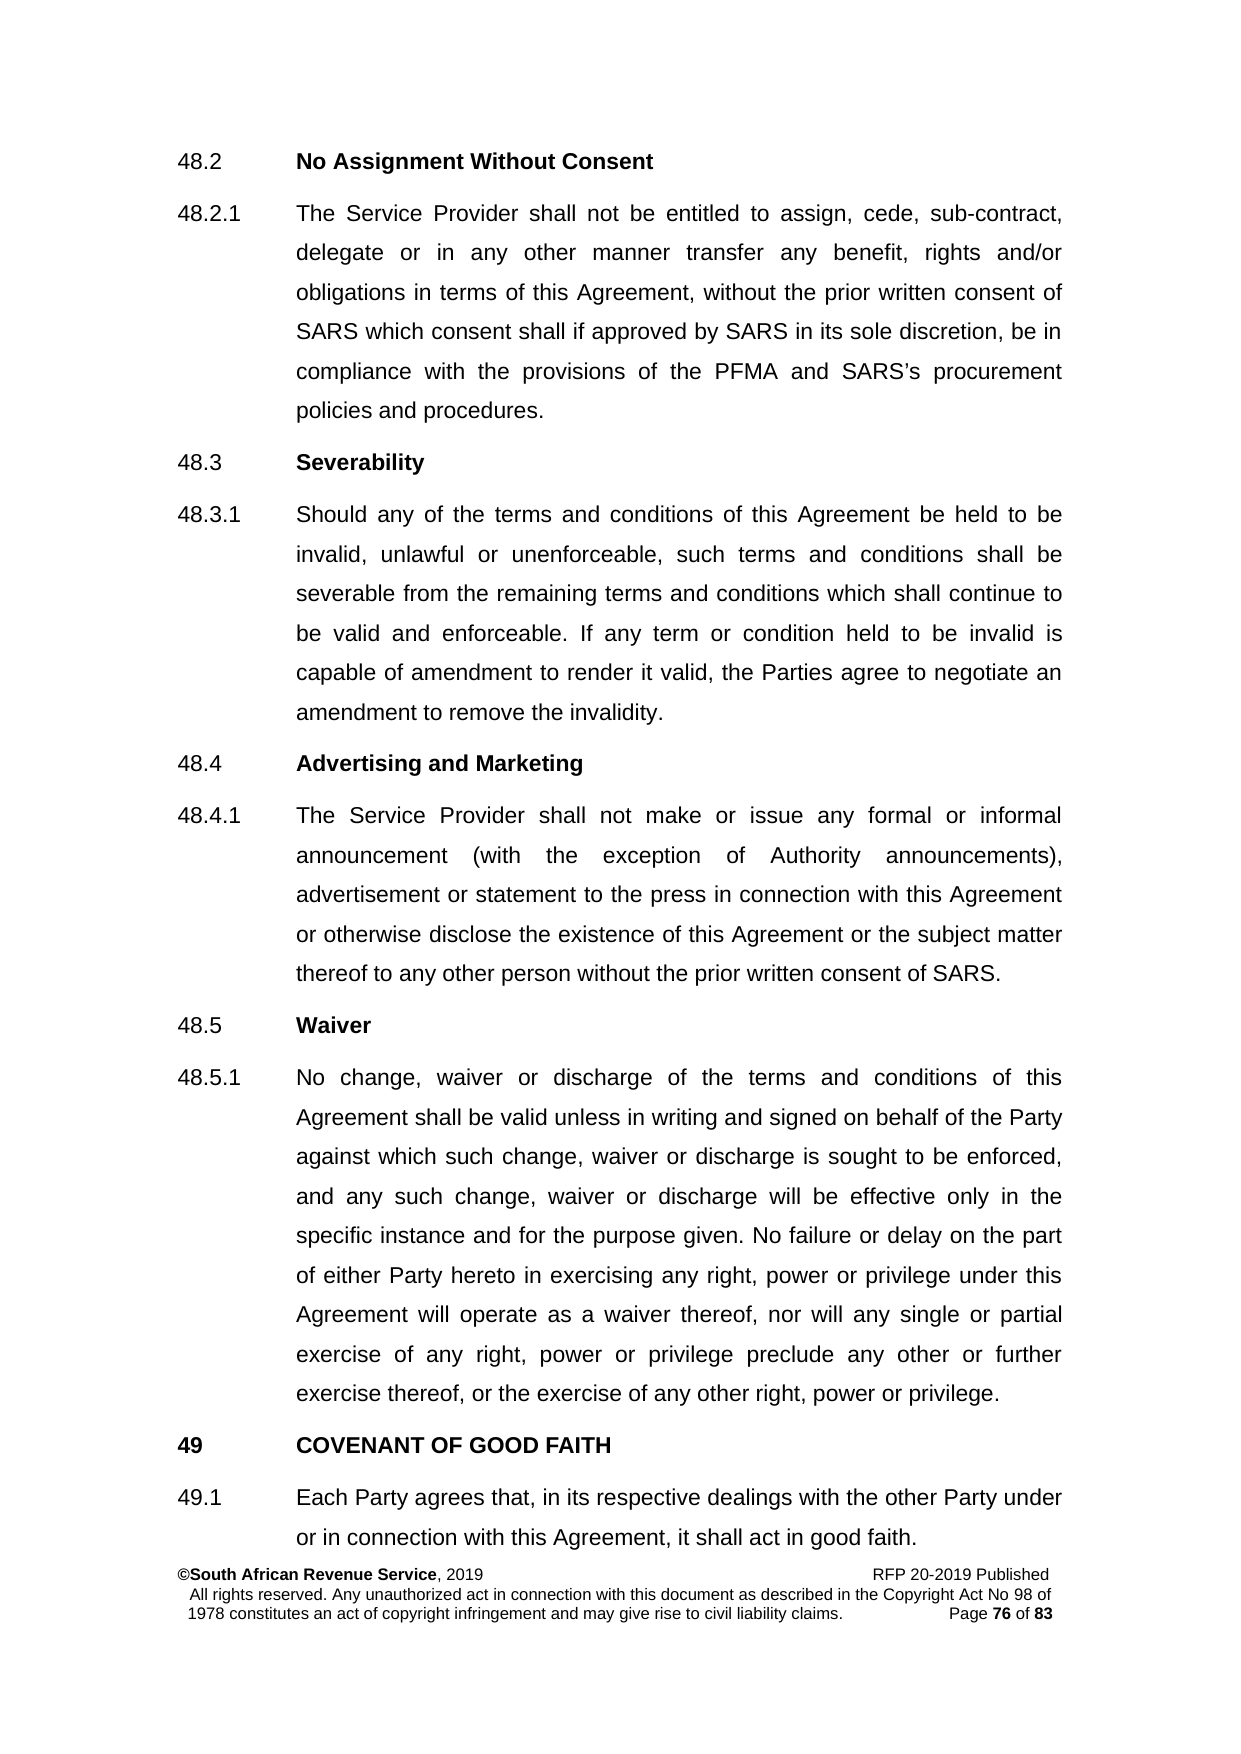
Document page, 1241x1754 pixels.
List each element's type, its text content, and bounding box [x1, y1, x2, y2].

subtitle The Service Provider shall not make or issue any formal or informal announcement (with the exception of Authority announcements), advertisement or statement to the press in connection with this Agreement or otherwise disclose the existence of this Agreement or the subject matter thereof to any other person without the prior written consent of SARS. [177, 802, 1063, 987]
subtitle Advertising and Marketing [177, 750, 1063, 777]
subtitle The Service Provider shall not be entitled to assign, cede, sub-contract, delegate or in any other manner transfer any benefit, rights and/or obligations in terms of this Agreement, without the prior written consent of SARS which consent shall if approved by SARS in its sole discretion, be in compliance with the provisions of the PFMA and SARS’s procurement policies and procedures. [177, 200, 1063, 423]
subtitle Covenant of Good Faith [177, 1432, 1063, 1458]
subtitle Waiver [177, 1012, 1063, 1039]
subtitle Should any of the terms and conditions of this Agreement be held to be invalid, unlawful or unenforceable, such terms and conditions shall be severable from the remaining terms and conditions which shall continue to be valid and enforceable. If any term or condition held to be invalid is capable of amendment to render it valid, the Parties agree to negotiate an amendment to remove the invalidity. [177, 501, 1063, 725]
subtitle Each Party agrees that, in its respective dealings with the other Party under or in connection with this Agreement, it shall act in good faith. [177, 1484, 1063, 1550]
subtitle Severability [177, 449, 1063, 475]
subtitle No Assignment Without Consent [177, 148, 1063, 174]
subtitle No change, waiver or discharge of the terms and conditions of this Agreement shall be valid unless in writing and signed on behalf of the Party against which such change, waiver or discharge is sought to be enforced, and any such change, waiver or discharge will be effective only in the specific instance and for the purpose given. No failure or delay on the part of either Party hereto in exercising any right, power or privilege under this Agreement will operate as a waiver thereof, nor will any single or partial exercise of any right, power or privilege preclude any other or further exercise thereof, or the exercise of any other right, power or privilege. [177, 1064, 1063, 1406]
